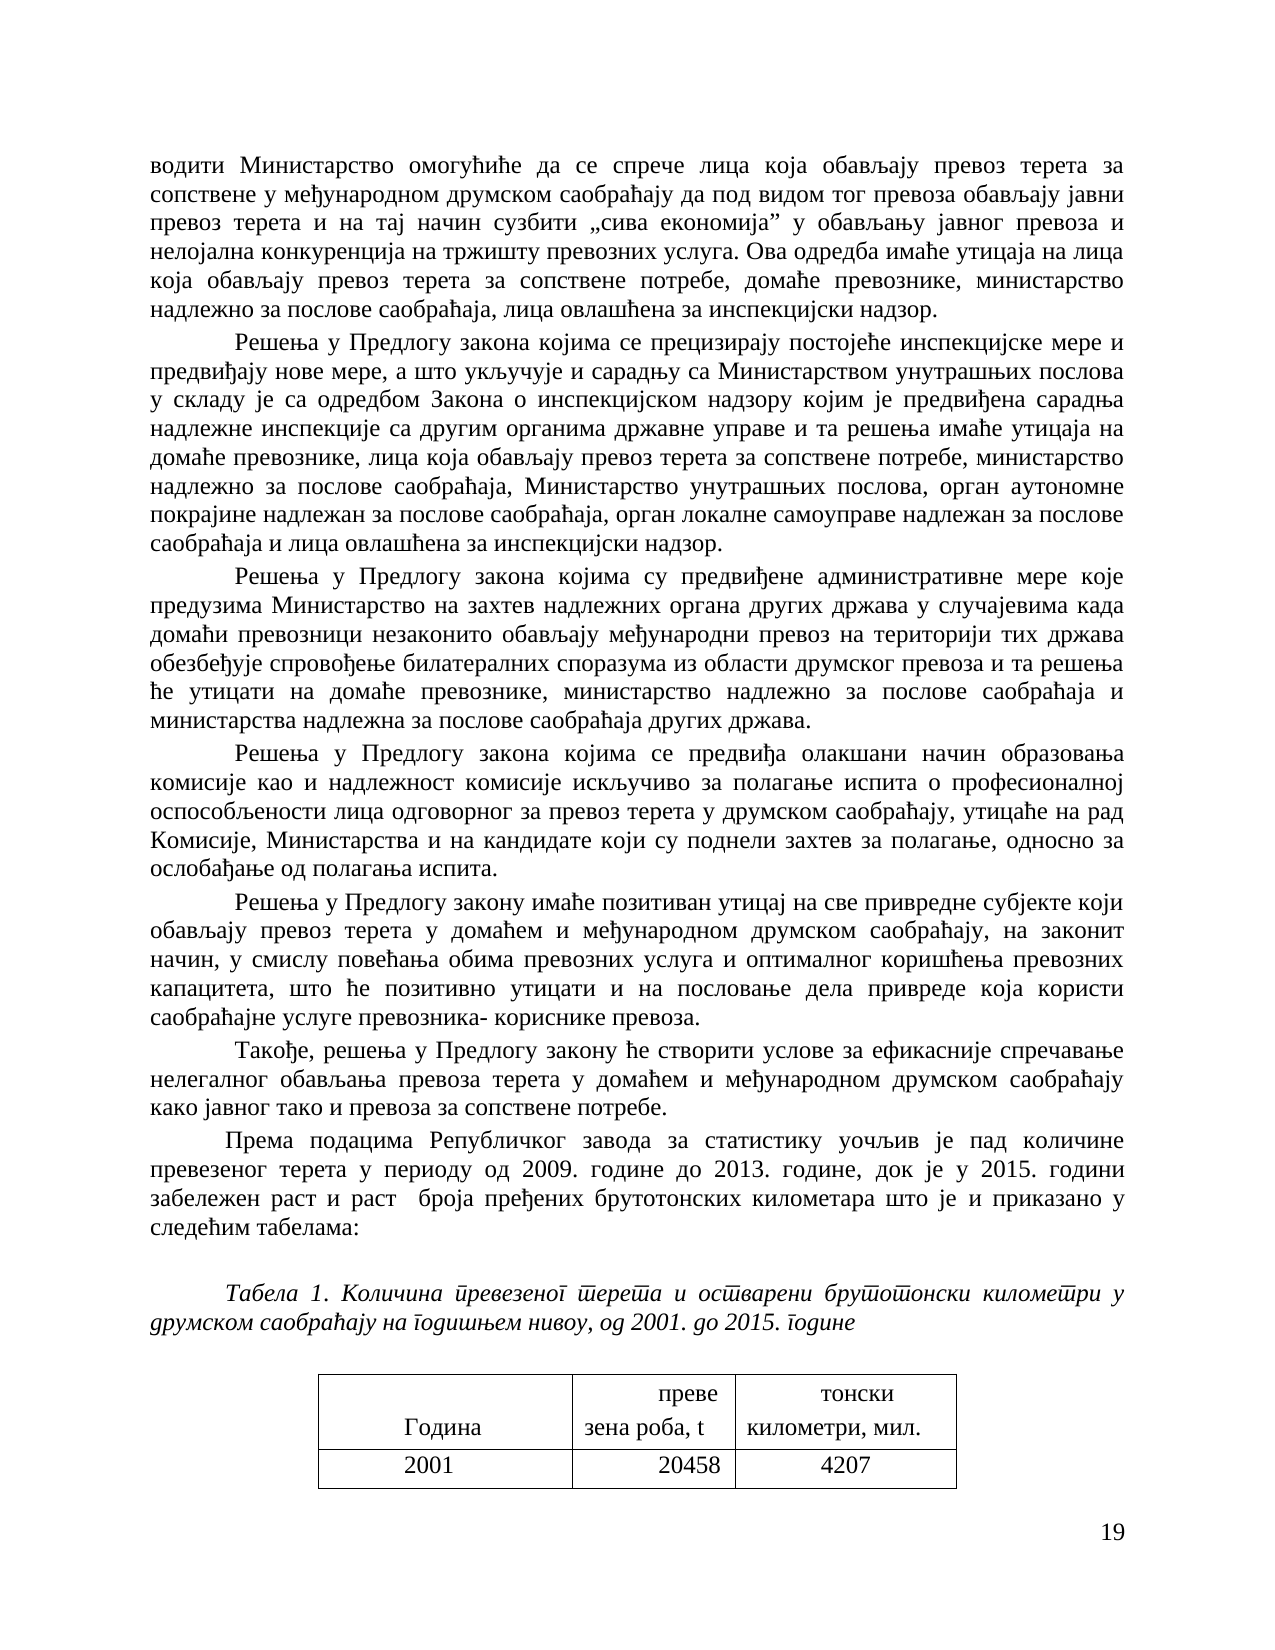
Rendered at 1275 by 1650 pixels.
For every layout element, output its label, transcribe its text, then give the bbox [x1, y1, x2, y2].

text Решења у Предлогу закона којима се прецизирају постојеће инспекцијске мере и предвиђају нове мере, а што укључује и сарадњу са Министарством унутрашњих послова у складу је са одредбом Закона о инспекцијском надзору којим је предвиђена сарадња надлежне инспекције са другим органима државне управе и та решења имаће утицаја на домаће превознике, лица која обављају превоз терета за сопствене потребе, министарство надлежно за послове саобраћаја, Министарство унутрашњих послова, орган аутономне покрајине надлежан за послове саобраћаја, орган локалне самоуправе надлежан за послове саобраћаја и лица овлашћена за инспекцијски надзор. [150, 327, 1125, 557]
text Решења у Предлогу закону имаће позитиван утицај на све привредне субјекте који обављају превоз терета у домаћем и међународном друмском саобраћају, на законит начин, у смислу повећања обима превозних услуга и оптималног коришћења превозних капацитета, што ће позитивно утицати и на пословање дела привреде која користи саобраћајне услуге превозника- кориснике превоза. [150, 887, 1125, 1030]
table_header тонски километри, мил. [736, 1375, 956, 1449]
table_cell 2001 [319, 1450, 572, 1488]
text Решења у Предлогу закона којима се предвиђа олакшани начин образовања комисије као и надлежност комисије искључиво за полагање испита о професионалној оспособљености лица одговорног за превоз терета у друмском саобраћају, утицаће на рад Комисије, Министарства и на кандидате који су поднели захтев за полагање, односно за ослобађање од полагања испита. [150, 738, 1125, 882]
table_header превезена роба, t [573, 1375, 735, 1449]
text Према подацима Републичког завода за статистику уочљив је пад количине превезеног терета у периоду од 2009. године до 2013. године, док је у 2015. години забележен раст и раст броја пређених брутотонских километара што је и приказано у следећим табелама: [150, 1126, 1125, 1241]
table_cell 20458 [573, 1450, 735, 1488]
table_header Година [319, 1375, 572, 1449]
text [150, 150, 1125, 322]
table_cell 4207 [736, 1450, 956, 1488]
text Такође, решења у Предлогу закону ће створити услове за ефикасније спречавање нелегалног обављања превоза терета у домаћем и међународном друмском саобраћају како јавног тако и превоза за сопствене потребе. [150, 1035, 1125, 1121]
text Табела 1. Количина превезеног терета и остварени брутотонски километри у друмском саобраћају на годишњем нивоу, од 2001. до 2015. године [150, 1278, 1125, 1336]
text Решења у Предлогу закона којима су предвиђене административне мере које предузима Министарство на захтев надлежних органа других држава у случајевима када домаћи превозници незаконито обављају међународни превоз на територији тих држава обезбеђује спровођење билатералних споразума из области друмског превоза и та решења ће утицати на домаће превознике, министарство надлежно за послове саобраћаја и министарства надлежна за послове саобраћаја других држава. [150, 561, 1125, 734]
